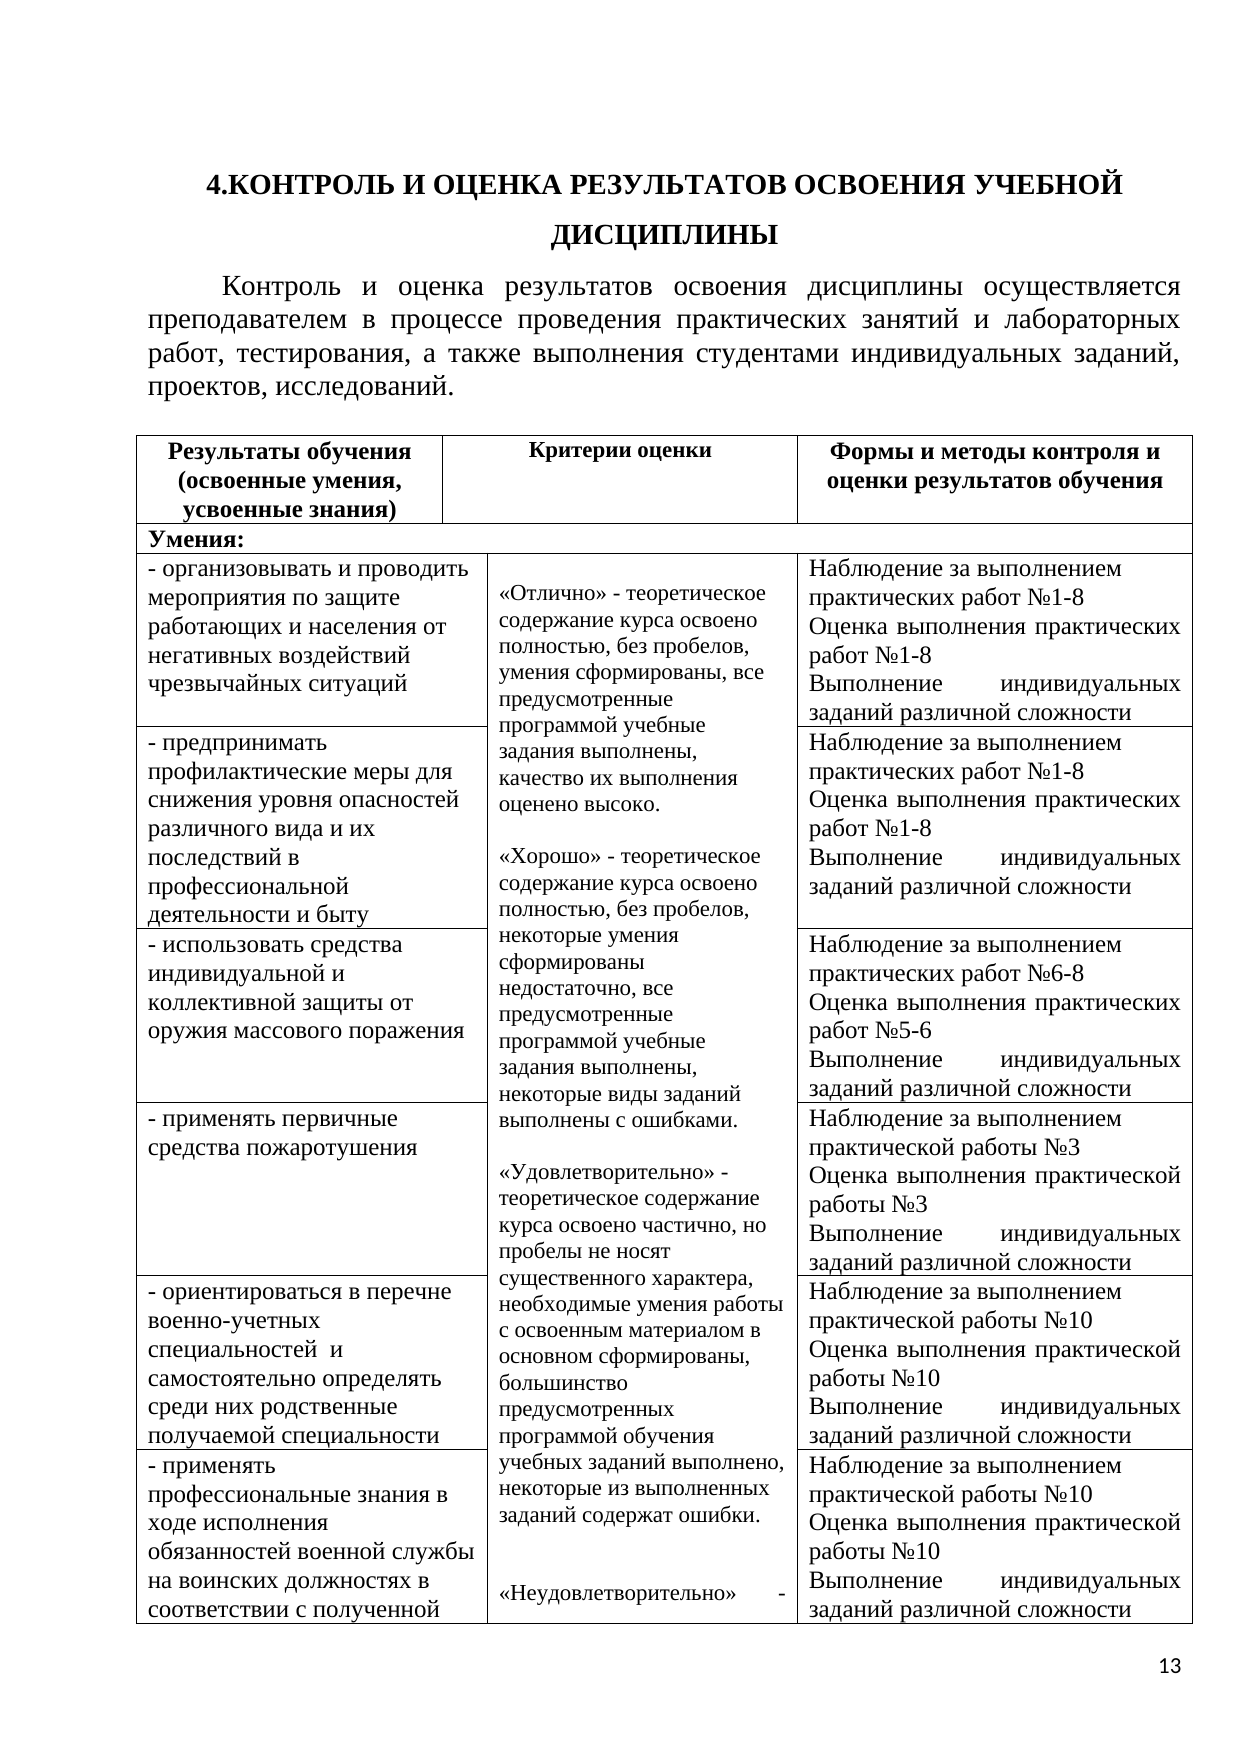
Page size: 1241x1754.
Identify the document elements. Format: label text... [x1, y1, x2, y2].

table_cell Умения: [137, 524, 1192, 552]
table_header Формы и методы контроля и оценки результатов обучения [798, 436, 1192, 523]
table_cell Наблюдение за выполнением практической работы №3 Оценка выполнения практической работы №3 Выполнение индивидуальных заданий различной сложности [798, 1103, 1192, 1275]
table_cell - применять первичные средства пожаротушения [137, 1103, 487, 1275]
table_header Результаты обучения (освоенные умения, усвоенные знания) [137, 436, 442, 523]
table_cell Наблюдение за выполнением практических работ №1-8 Оценка выполнения практических работ №1-8 Выполнение индивидуальных заданий различной сложности [798, 727, 1192, 928]
table_cell Наблюдение за выполнением практических работ №6-8 Оценка выполнения практических работ №5-6 Выполнение индивидуальных заданий различной сложности [798, 929, 1192, 1102]
table_cell - предпринимать профилактические меры для снижения уровня опасностей различного вида и их последствий в профессиональной деятельности и быту [137, 727, 487, 928]
text Контроль и оценка результатов освоения дисциплины осуществляется преподавателем в процессе проведения практических занятий и лабораторных работ, тестирования, а также выполнения студентами индивидуальных заданий, проектов, исследований. [148, 268, 1181, 402]
table_cell - использовать средства индивидуальной и коллективной защиты от оружия массового поражения [137, 929, 487, 1102]
table_cell Наблюдение за выполнением практической работы №10 Оценка выполнения практической работы №10 Выполнение индивидуальных заданий различной сложности [798, 1276, 1192, 1449]
table_cell - организовывать и проводить мероприятия по защите работающих и населения от негативных воздействий чрезвычайных ситуаций [137, 554, 487, 726]
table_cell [798, 1450, 1192, 1622]
table_cell «Отлично» - теоретическое содержание курса освоено полностью, без пробелов, умения сформированы, все предусмотренные программой учебные задания выполнены, качество их выполнения оценено высоко. «Хорошо» - теоретическое содержание курса освоено полностью, без пробелов, некоторые умения сформированы недостаточно, все предусмотренные программой учебные задания выполнены, некоторые виды заданий выполнены с ошибками. «Удовлетворительно» - теоретическое содержание курса освоено частично, но пробелы не носят существенного характера, необходимые умения работы с освоенным материалом в основном сформированы, большинство предусмотренных программой обучения учебных заданий выполнено, некоторые из выполненных заданий содержат ошибки. «Неудовлетворительно» - теоретическое содержание курса не освоено, необходимые умения не сформированы, выполненные учебные задания содержат грубые ошибки. [488, 554, 797, 1622]
table_header Критерии оценки [443, 436, 797, 523]
text 4.КОНТРОЛЬ И ОЦЕНКА РЕЗУЛЬТАТОВ ОСВОЕНИЯ учебной ДИСЦИПЛИНЫ [148, 167, 1181, 251]
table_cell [137, 1450, 487, 1622]
table_cell - ориентироваться в перечне военно-учетных специальностей и самостоятельно определять среди них родственные получаемой специальности [137, 1276, 487, 1449]
table_cell Наблюдение за выполнением практических работ №1-8 Оценка выполнения практических работ №1-8 Выполнение индивидуальных заданий различной сложности [798, 554, 1192, 726]
